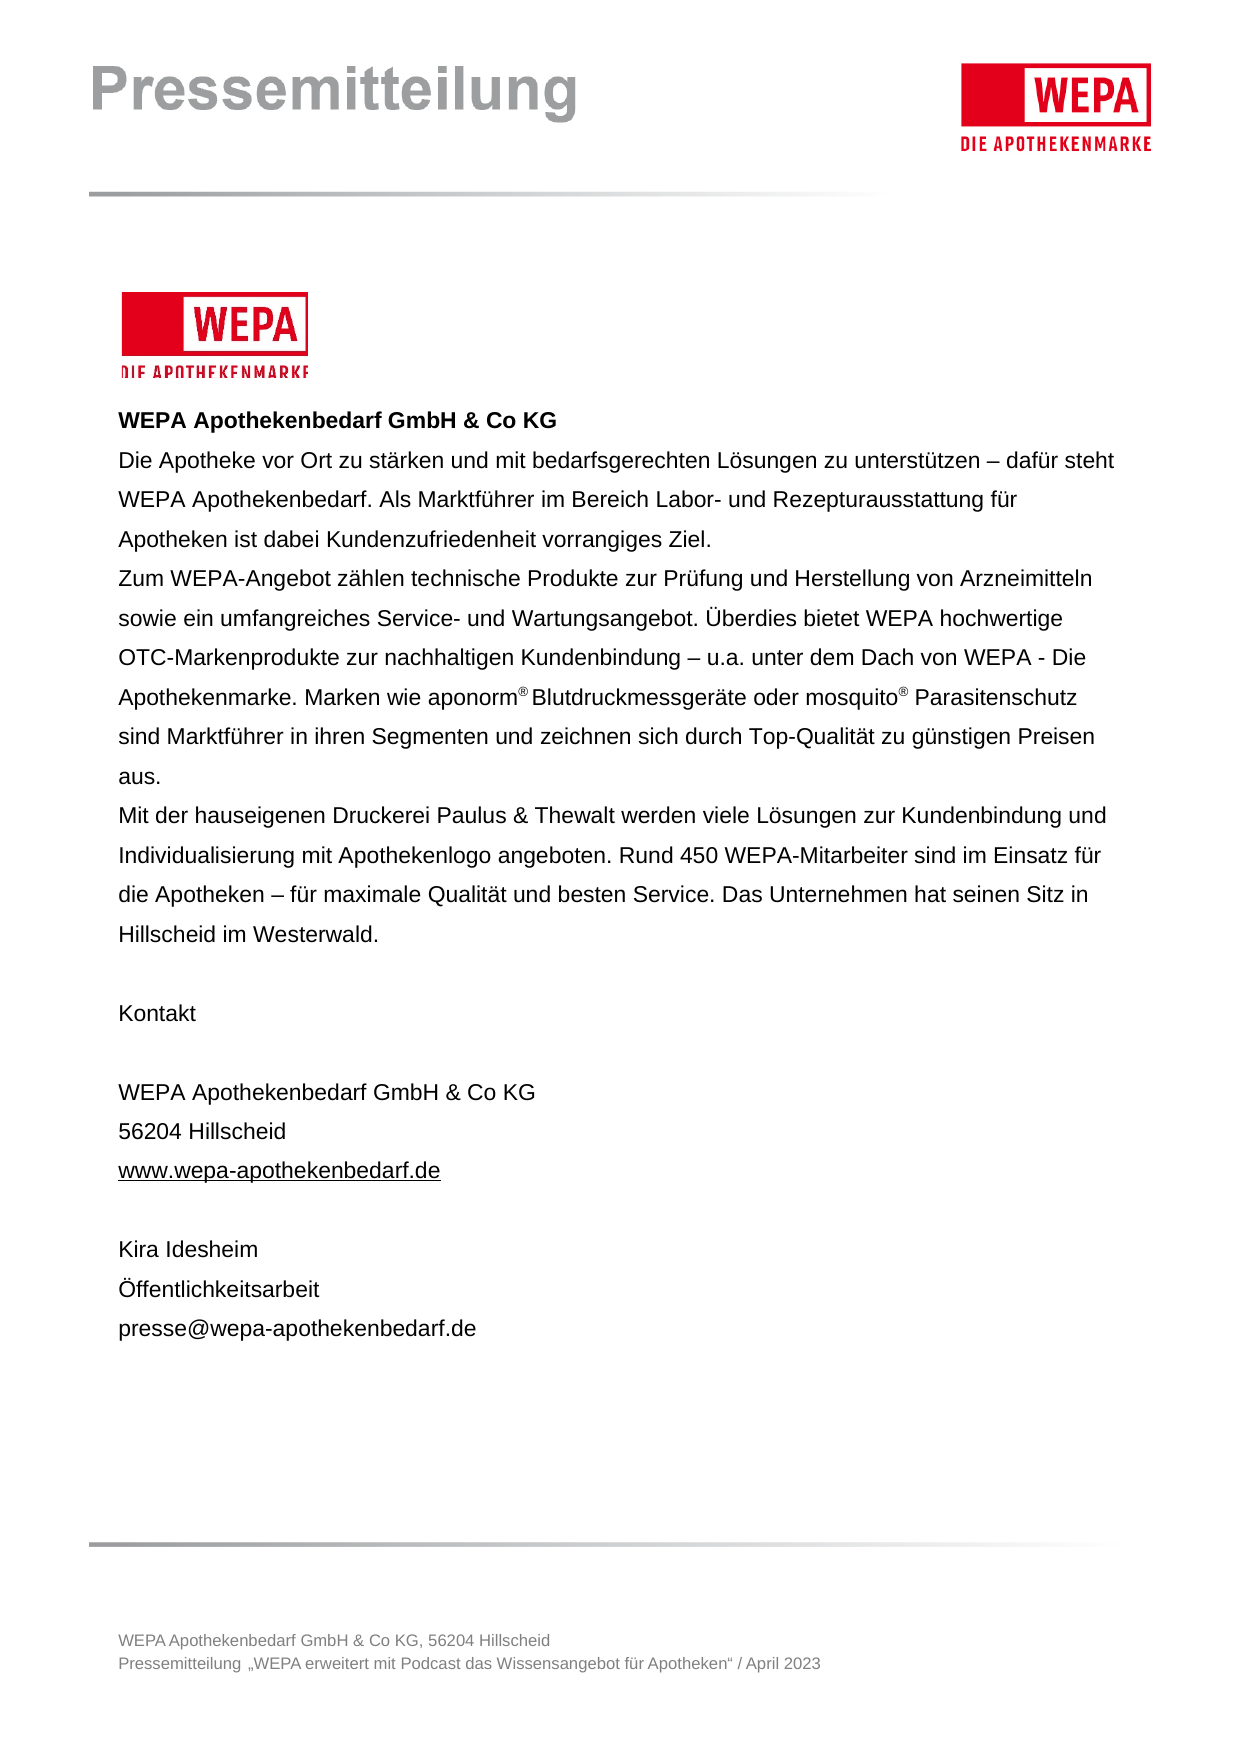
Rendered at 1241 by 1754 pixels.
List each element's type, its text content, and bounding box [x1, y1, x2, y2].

text WEPA Apothekenbedarf GmbH & Co KG [118, 1078, 1122, 1105]
text Zum WEPA-Angebot zählen technische Produkte zur Prüfung und Herstellung von Arzneimitteln sowie ein umfangreiches Service- und Wartungsangebot. Überdies bietet WEPA hochwertige OTC-Markenprodukte zur nachhaltigen Kundenbindung – u.a. unter dem Dach von WEPA - Die Apothekenmarke. Marken wie aponorm® Blutdruckmessgeräte oder mosquito® Parasitenschutz sind Marktführer in ihren Segmenten und zeichnen sich durch Top-Qualität zu günstigen Preisen aus. [118, 565, 1122, 789]
text Öffentlichkeitsarbeit [118, 1276, 1122, 1302]
picture [82, 59, 1158, 1558]
text www.wepa-apothekenbedarf.de [118, 1157, 1122, 1184]
text Kira Idesheim [118, 1236, 1122, 1263]
text WEPA Apothekenbedarf GmbH & Co KG [118, 407, 1122, 434]
text 56204 Hillscheid [118, 1118, 1122, 1144]
text Kontakt [118, 999, 1122, 1026]
text presse@wepa-apothekenbedarf.de [118, 1315, 1122, 1342]
text Die Apotheke vor Ort zu stärken und mit bedarfsgerechten Lösungen zu unterstützen – dafür steht WEPA Apothekenbedarf. Als Marktführer im Bereich Labor- und Rezepturausstattung für Apotheken ist dabei Kundenzufriedenheit vorrangiges Ziel. [118, 447, 1122, 552]
text Mit der hauseigenen Druckerei Paulus & Thewalt werden viele Lösungen zur Kundenbindung und Individualisierung mit Apothekenlogo angeboten. Rund 450 WEPA-Mitarbeiter sind im Einsatz für die Apotheken – für maximale Qualität und besten Service. Das Unternehmen hat seinen Sitz in Hillscheid im Westerwald. [118, 802, 1122, 947]
